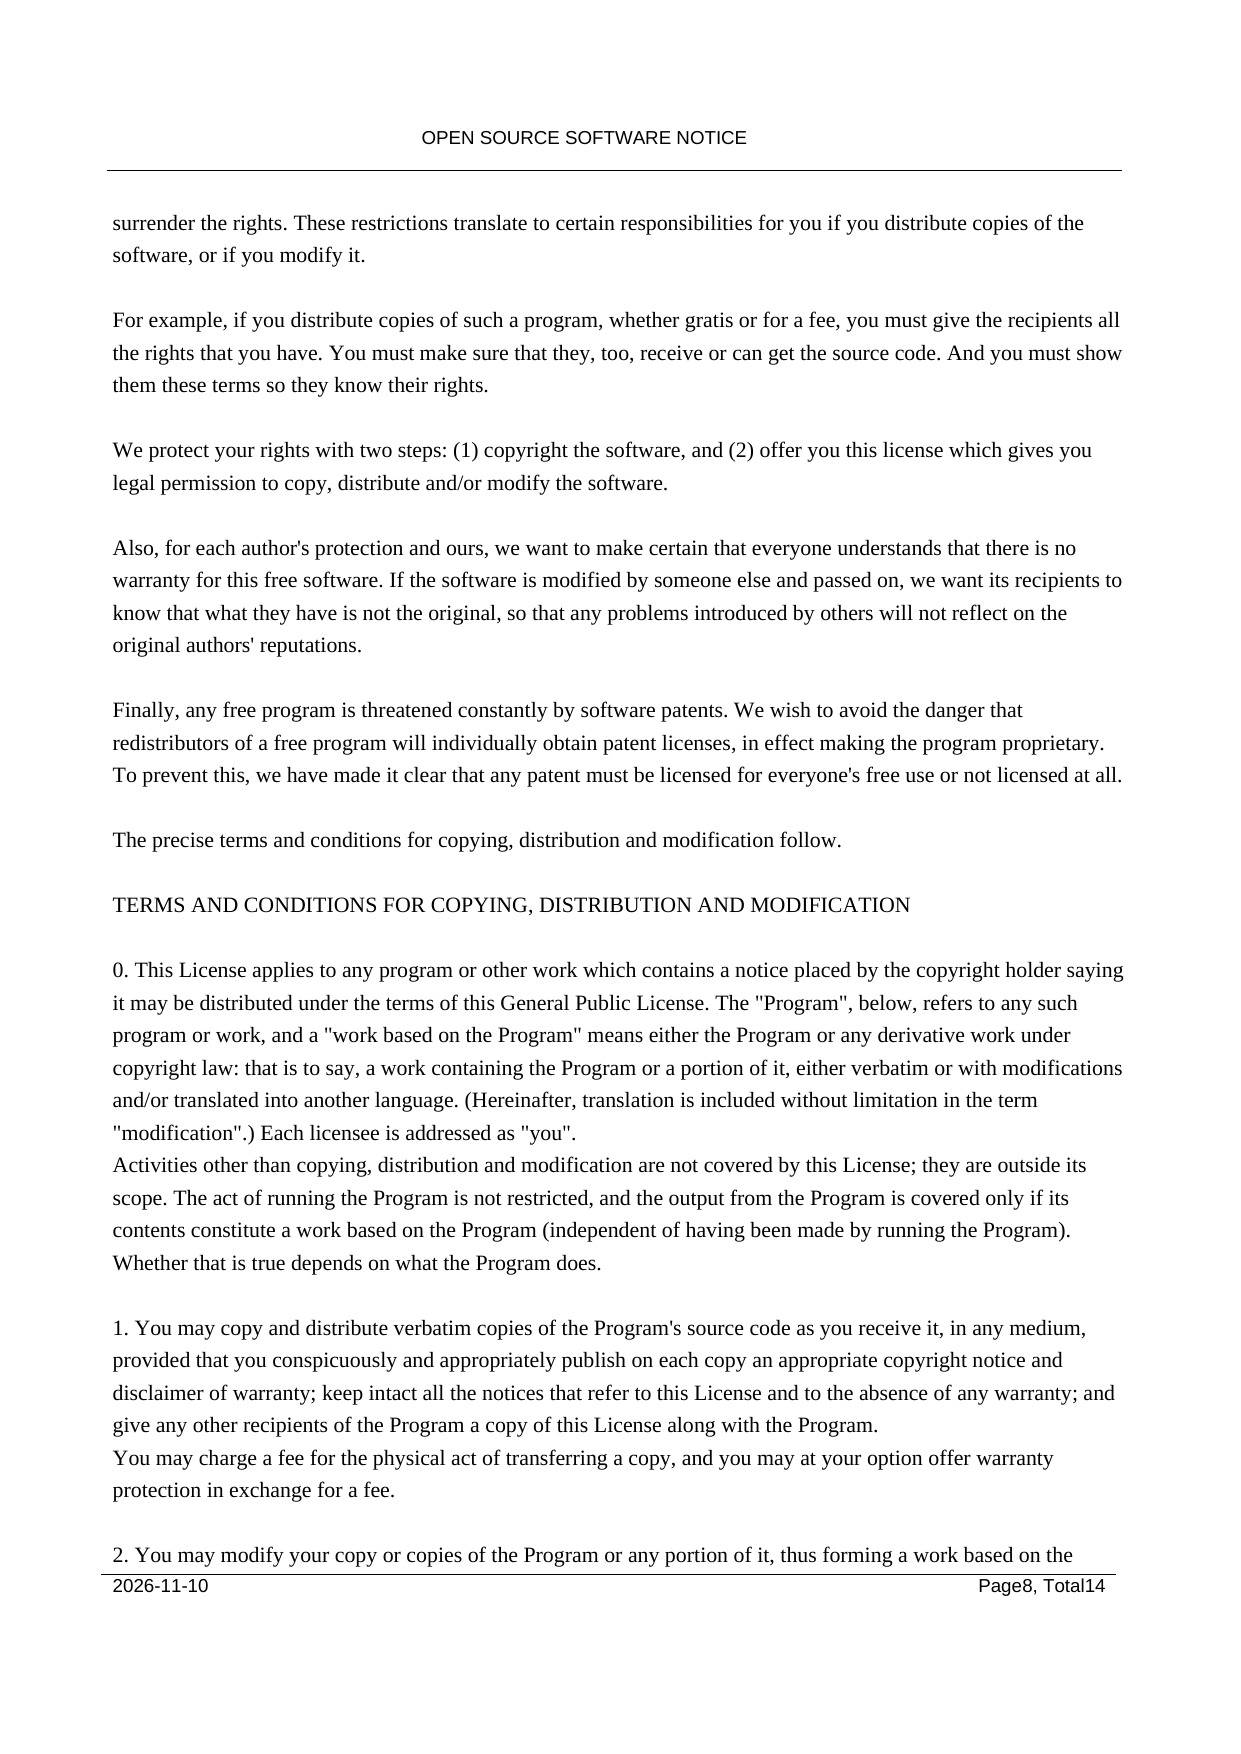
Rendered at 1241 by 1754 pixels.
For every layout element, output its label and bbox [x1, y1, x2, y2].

text [112, 206, 1128, 1571]
